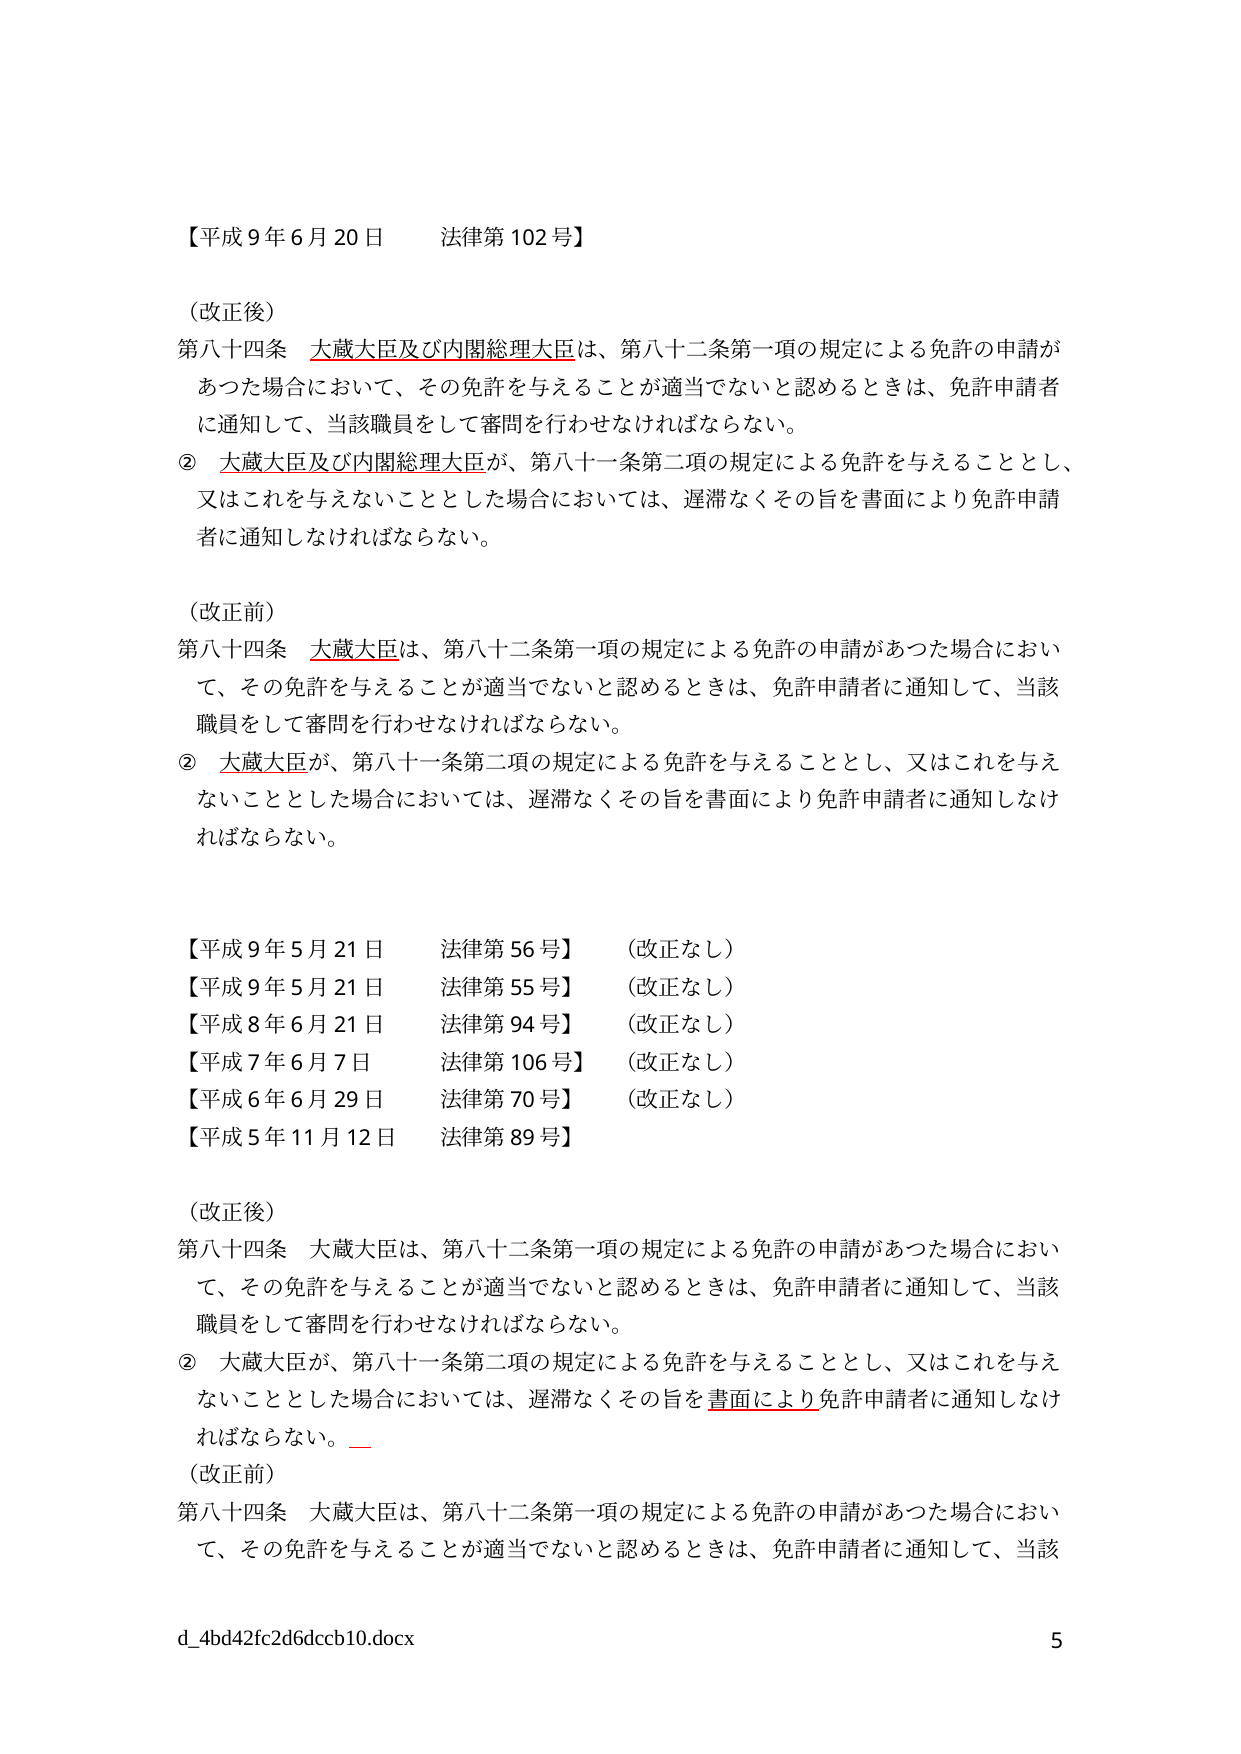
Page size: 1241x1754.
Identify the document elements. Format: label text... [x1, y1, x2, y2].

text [177, 1492, 1063, 1567]
text ② 大蔵大臣が、第八十一条第二項の規定による免許を与えることとし、又はこれを与えないこととした場合においては、遅滞なくその旨を書面により免許申請者に通知しなければならない。 [177, 742, 1063, 854]
text 第八十四条 大蔵大臣は、第八十二条第一項の規定による免許の申請があつた場合において、その免許を与えることが適当でないと認めるときは、免許申請者に通知して、当該職員をして審問を行わせなければならない。 [177, 629, 1063, 742]
text 第八十四条 大蔵大臣は、第八十二条第一項の規定による免許の申請があつた場合において、その免許を与えることが適当でないと認めるときは、免許申請者に通知して、当該職員をして審問を行わせなければならない。 [177, 1229, 1063, 1342]
text （改正後） [177, 1192, 1063, 1229]
text 【平成7年6月7日 法律第106号】 （改正なし） [177, 1042, 1063, 1079]
text （改正前） [177, 1454, 1063, 1492]
text （改正前） [177, 592, 1063, 629]
text 【平成9年6月20日 法律第102号】 [177, 217, 1063, 254]
text （改正後） [177, 292, 1063, 329]
text ② 大蔵大臣が、第八十一条第二項の規定による免許を与えることとし、又はこれを与えないこととした場合においては、遅滞なくその旨を書面により免許申請者に通知しなければならない。 [177, 1342, 1063, 1454]
text 【平成9年5月21日 法律第55号】 （改正なし） [177, 967, 1063, 1004]
text 【平成9年5月21日 法律第56号】 （改正なし） [177, 929, 1063, 967]
text 第八十四条 大蔵大臣及び内閣総理大臣は、第八十二条第一項の規定による免許の申請があつた場合において、その免許を与えることが適当でないと認めるときは、免許申請者に通知して、当該職員をして審問を行わせなければならない。 [177, 329, 1063, 442]
text ② 大蔵大臣及び内閣総理大臣が、第八十一条第二項の規定による免許を与えることとし、又はこれを与えないこととした場合においては、遅滞なくその旨を書面により免許申請者に通知しなければならない。 [177, 442, 1063, 554]
text 【平成6年6月29日 法律第70号】 （改正なし） [177, 1079, 1063, 1117]
text 【平成5年11月12日 法律第89号】 [177, 1117, 1063, 1154]
text 【平成8年6月21日 法律第94号】 （改正なし） [177, 1004, 1063, 1042]
